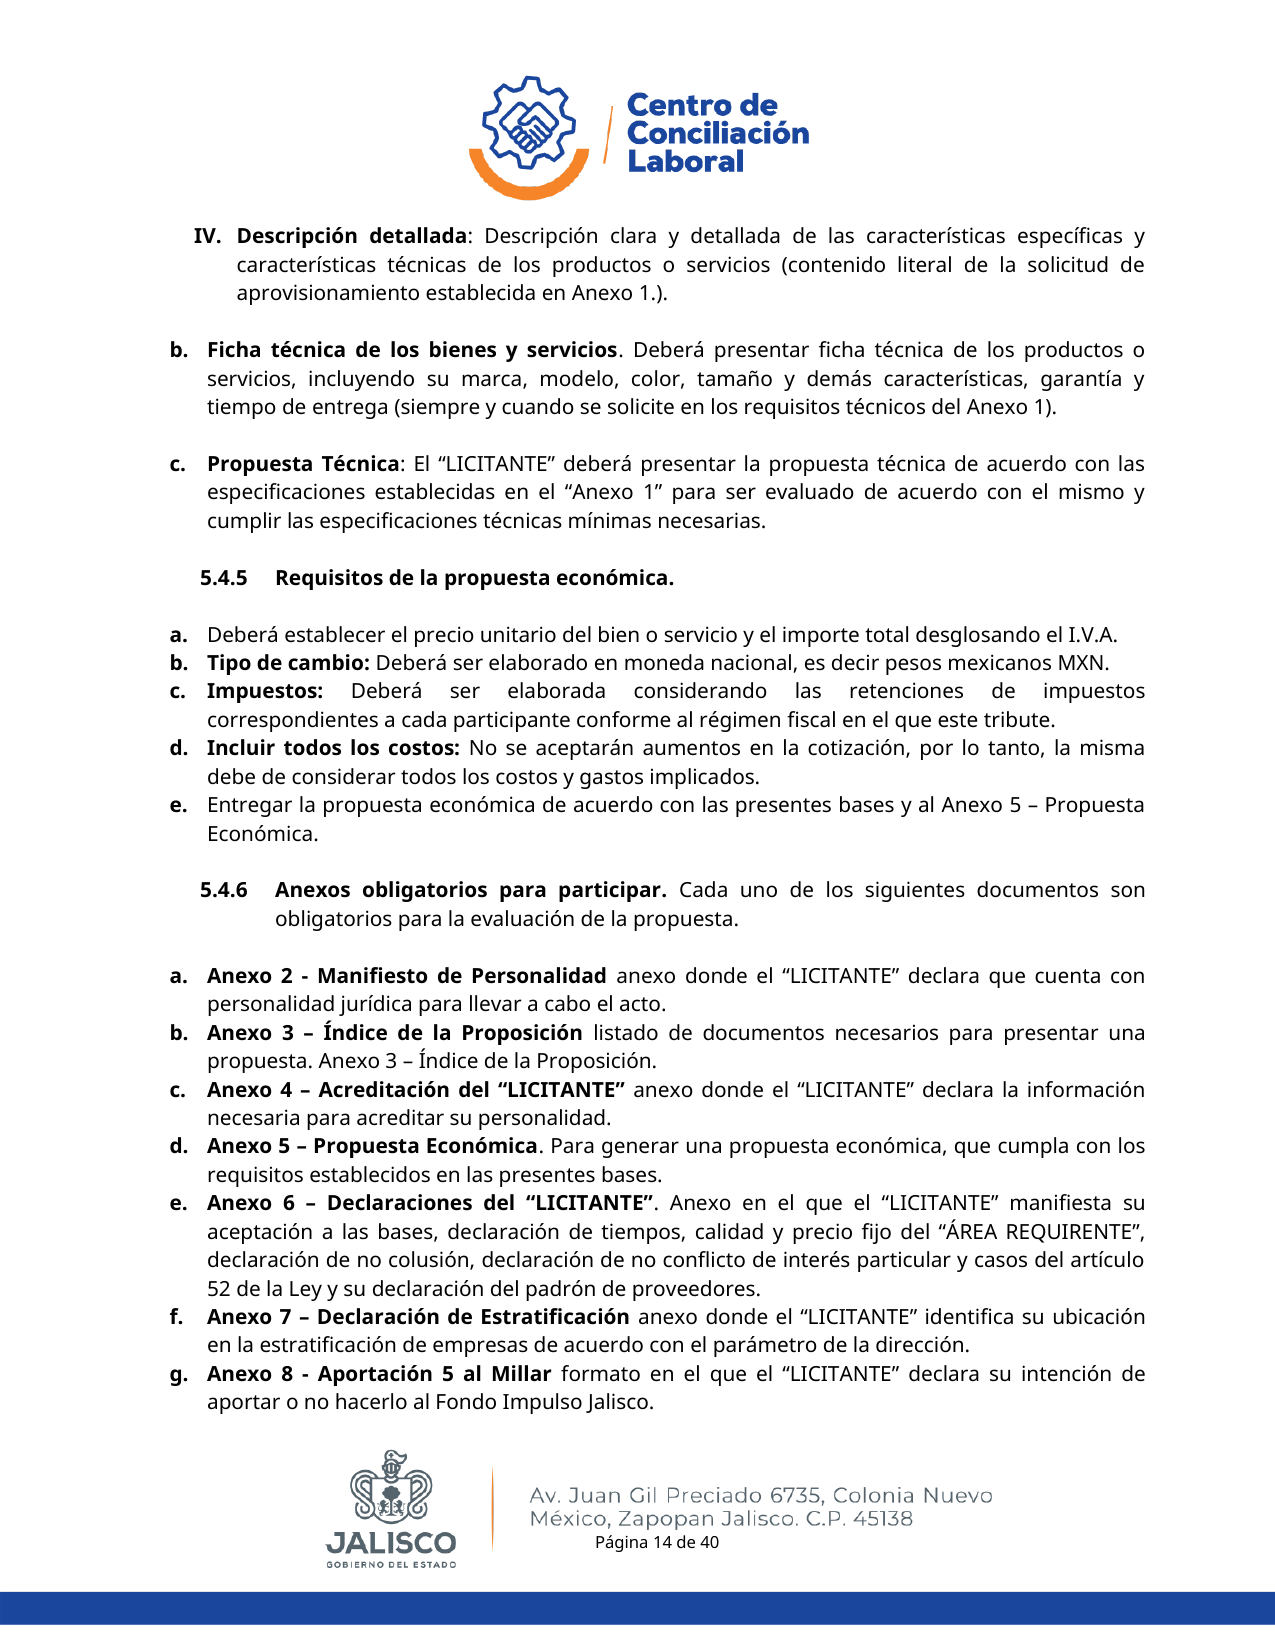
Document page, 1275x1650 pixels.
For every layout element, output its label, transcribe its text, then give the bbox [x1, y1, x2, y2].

list Incluir todos los costos: No se aceptarán aumentos en la cotización, por lo tanto, la misma debe de considerar todos los costos y gastos implicados. [169, 733, 1146, 790]
list Tipo de cambio: Deberá ser elaborado en moneda nacional, es decir pesos mexicanos MXN. [169, 648, 1146, 677]
list Descripción detallada: Descripción clara y detallada de las características específicas y características técnicas de los productos o servicios (contenido literal de la solicitud de aprovisionamiento establecida en Anexo 1.). [222, 222, 1146, 307]
list Anexo 4 – Acreditación del “LICITANTE” anexo donde el “LICITANTE” declara la información necesaria para acreditar su personalidad. [169, 1075, 1146, 1132]
list Anexo 6 – Declaraciones del “LICITANTE”. Anexo en el que el “LICITANTE” manifiesta su aceptación a las bases, declaración de tiempos, calidad y precio fijo del “ÁREA REQUIRENTE”, declaración de no colusión, declaración de no conflicto de interés particular y casos del artículo 52 de la Ley y su declaración del padrón de proveedores. [169, 1188, 1146, 1302]
list Impuestos: Deberá ser elaborada considerando las retenciones de impuestos correspondientes a cada participante conforme al régimen fiscal en el que este tribute. [169, 677, 1146, 733]
subtitle Anexos obligatorios para participar. Cada uno de los siguientes documentos son obligatorios para la evaluación de la propuesta. [200, 876, 1146, 932]
picture [0, 3, 1275, 1650]
list Anexo 3 – Índice de la Proposición listado de documentos necesarios para presentar una propuesta. Anexo 3 – Índice de la Proposición. [169, 1018, 1146, 1075]
list Anexo 2 - Manifiesto de Personalidad anexo donde el “LICITANTE” declara que cuenta con personalidad jurídica para llevar a cabo el acto. [169, 961, 1146, 1018]
list Entregar la propuesta económica de acuerdo con las presentes bases y al Anexo 5 – Propuesta Económica. [169, 790, 1146, 847]
subtitle Requisitos de la propuesta económica. [200, 563, 1146, 591]
list Anexo 5 – Propuesta Económica. Para generar una propuesta económica, que cumpla con los requisitos establecidos en las presentes bases. [169, 1132, 1146, 1188]
list Anexo 7 – Declaración de Estratificación anexo donde el “LICITANTE” identifica su ubicación en la estratificación de empresas de acuerdo con el parámetro de la dirección. [169, 1302, 1146, 1359]
list Deberá establecer el precio unitario del bien o servicio y el importe total desglosando el I.V.A. [169, 620, 1146, 648]
list Ficha técnica de los bienes y servicios. Deberá presentar ficha técnica de los productos o servicios, incluyendo su marca, modelo, color, tamaño y demás características, garantía y tiempo de entrega (siempre y cuando se solicite en los requisitos técnicos del Anexo 1). [169, 335, 1146, 421]
list Propuesta Técnica: El “LICITANTE” deberá presentar la propuesta técnica de acuerdo con las especificaciones establecidas en el “Anexo 1” para ser evaluado de acuerdo con el mismo y cumplir las especificaciones técnicas mínimas necesarias. [169, 449, 1146, 534]
list Anexo 8 - Aportación 5 al Millar formato en el que el “LICITANTE” declara su intención de aportar o no hacerlo al Fondo Impulso Jalisco. [169, 1359, 1146, 1416]
